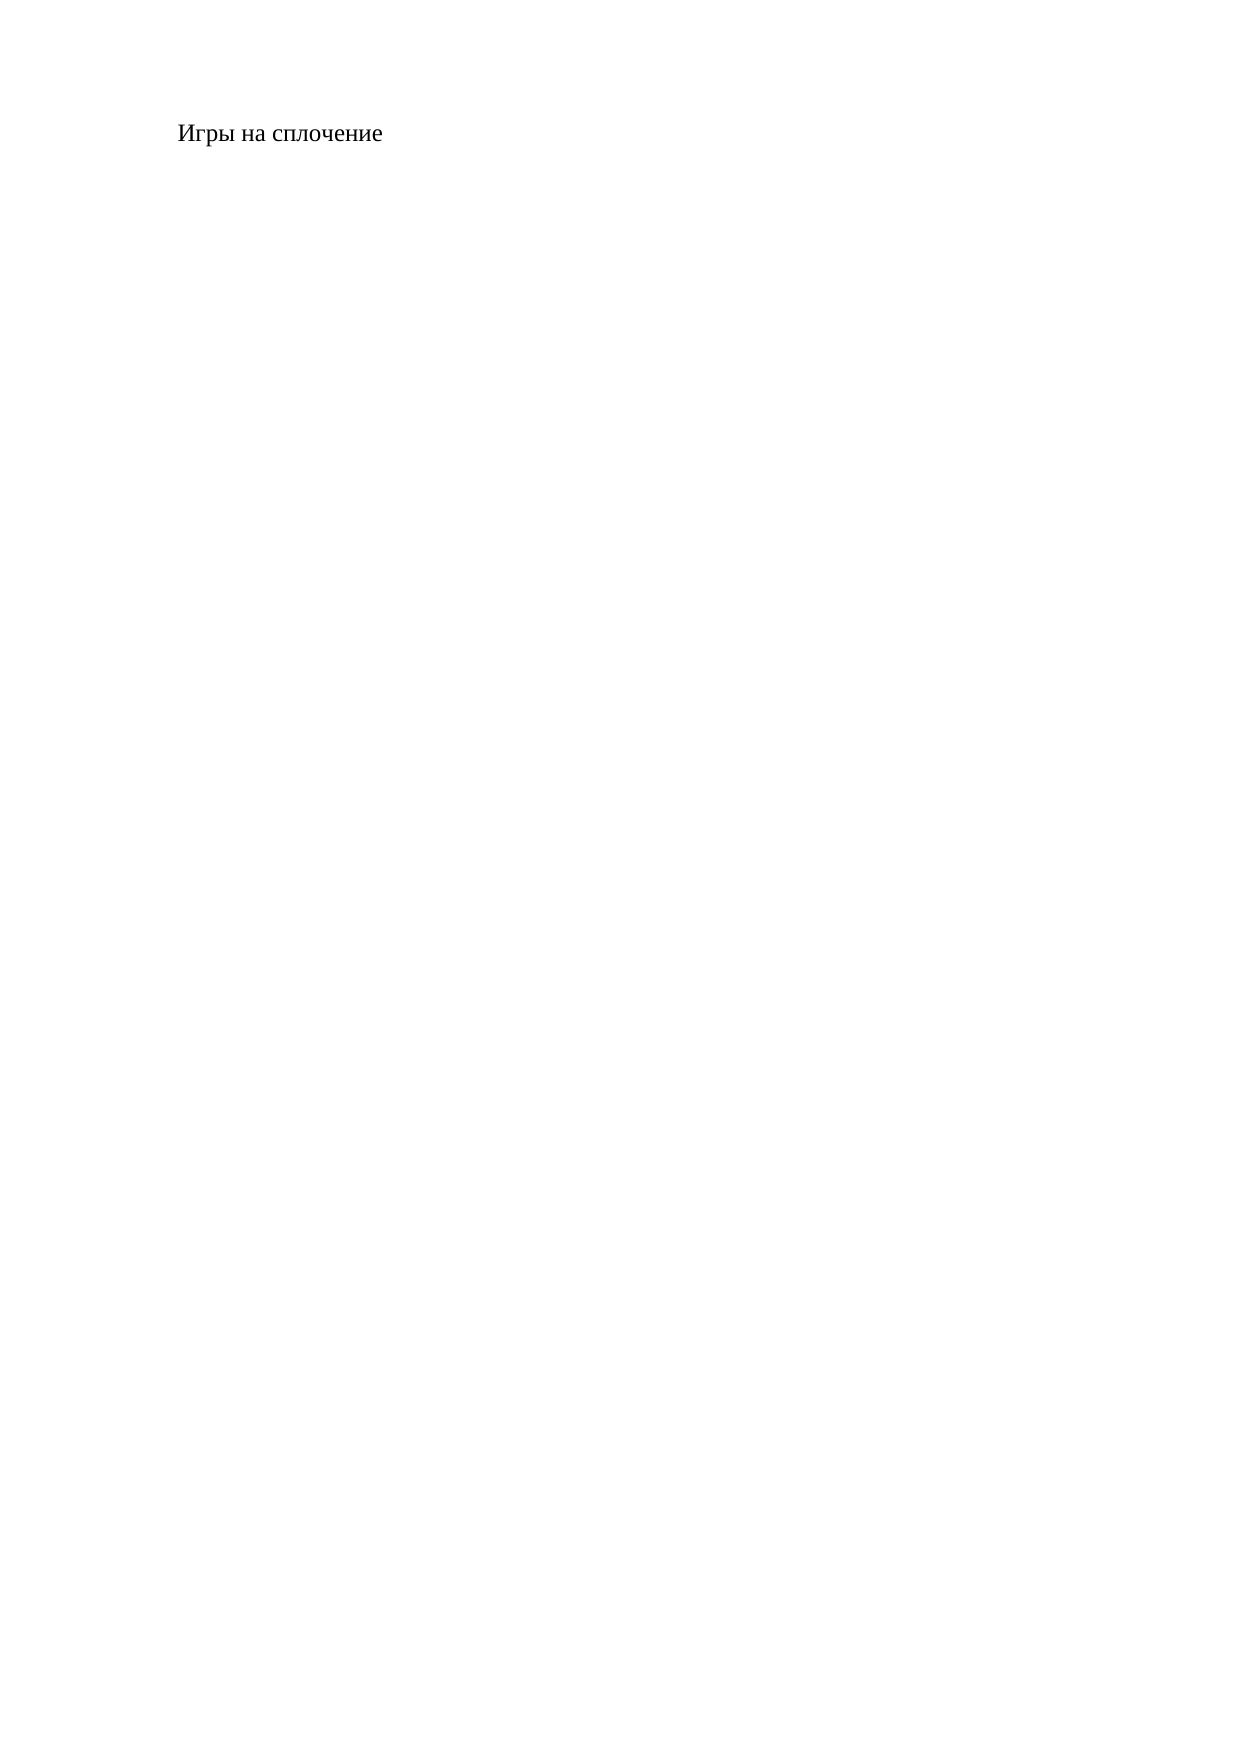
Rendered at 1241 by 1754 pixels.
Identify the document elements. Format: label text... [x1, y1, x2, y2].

subtitle Игры на сплочение [177, 118, 1152, 147]
